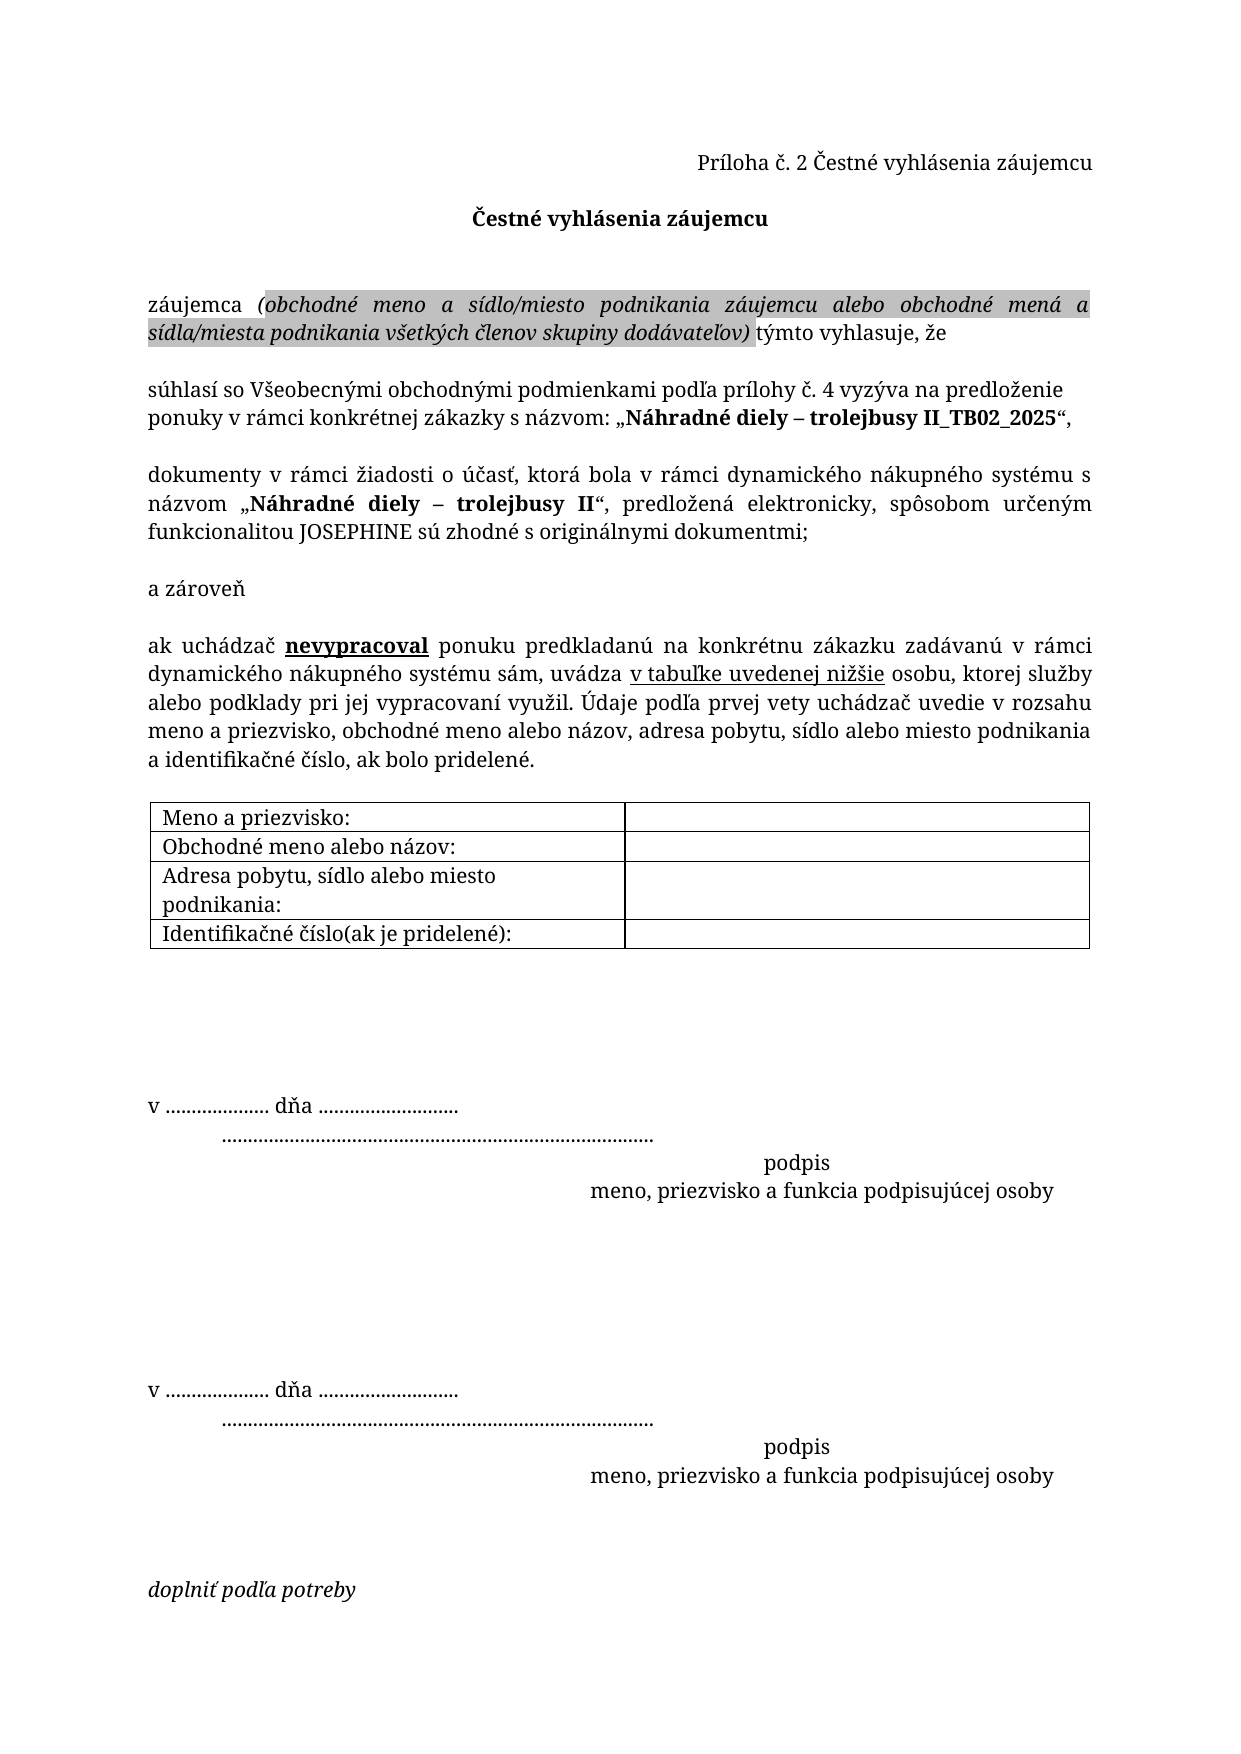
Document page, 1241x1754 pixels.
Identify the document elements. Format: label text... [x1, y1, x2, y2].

text súhlasí so Všeobecnými obchodnými podmienkami podľa prílohy č. 4 vyzýva na predloženie ponuky v rámci konkrétnej zákazky s názvom: „Náhradné diely – trolejbusy II_TB02_2025“, [148, 375, 1093, 432]
text dokumenty v rámci žiadosti o účasť, ktorá bola v rámci dynamického nákupného systému s názvom „Náhradné diely – trolejbusy II“, predložená elektronicky, spôsobom určeným funkcionalitou JOSEPHINE sú zhodné s originálnymi dokumentmi; [148, 460, 1093, 546]
table_cell Identifikačné číslo(ak je pridelené): [151, 920, 624, 948]
text v .................... dňa ........................... ................................................................................... [148, 1376, 1093, 1432]
table_cell [626, 920, 1089, 948]
text meno, priezvisko a funkcia podpisujúcej osoby [516, 1177, 1093, 1205]
table_cell Obchodné meno alebo názov: [151, 832, 624, 861]
text záujemca (obchodné meno a sídlo/miesto podnikania záujemcu alebo obchodné mená a sídla/miesta podnikania všetkých členov skupiny dodávateľov) týmto vyhlasuje, že [756, 290, 1093, 347]
text a zároveň [148, 574, 1093, 603]
text v .................... dňa ........................... ................................................................................... [148, 1091, 1093, 1148]
text podpis [148, 1148, 1093, 1177]
text Čestné vyhlásenia záujemcu [148, 204, 1093, 233]
text podpis [148, 1432, 1093, 1461]
table_cell [626, 862, 1089, 918]
table_cell [626, 832, 1089, 861]
text doplniť podľa potreby [148, 1575, 1093, 1603]
text ak uchádzač nevypracoval ponuku predkladanú na konkrétnu zákazku zadávanú v rámci dynamického nákupného systému sám, uvádza v tabuľke uvedenej nižšie osobu, ktorej služby alebo podklady pri jej vypracovaní využil. Údaje podľa prvej vety uchádzač uvedie v rozsahu meno a priezvisko, obchodné meno alebo názov, adresa pobytu, sídlo alebo miesto podnikania a identifikačné číslo, ak bolo pridelené. [148, 631, 1093, 773]
text Príloha č. 2 Čestné vyhlásenia záujemcu [148, 148, 1093, 176]
text meno, priezvisko a funkcia podpisujúcej osoby [516, 1461, 1093, 1489]
table_cell Adresa pobytu, sídlo alebo miesto podnikania: [151, 862, 624, 918]
table_header Meno a priezvisko: [151, 803, 624, 831]
table_header [626, 803, 1089, 831]
